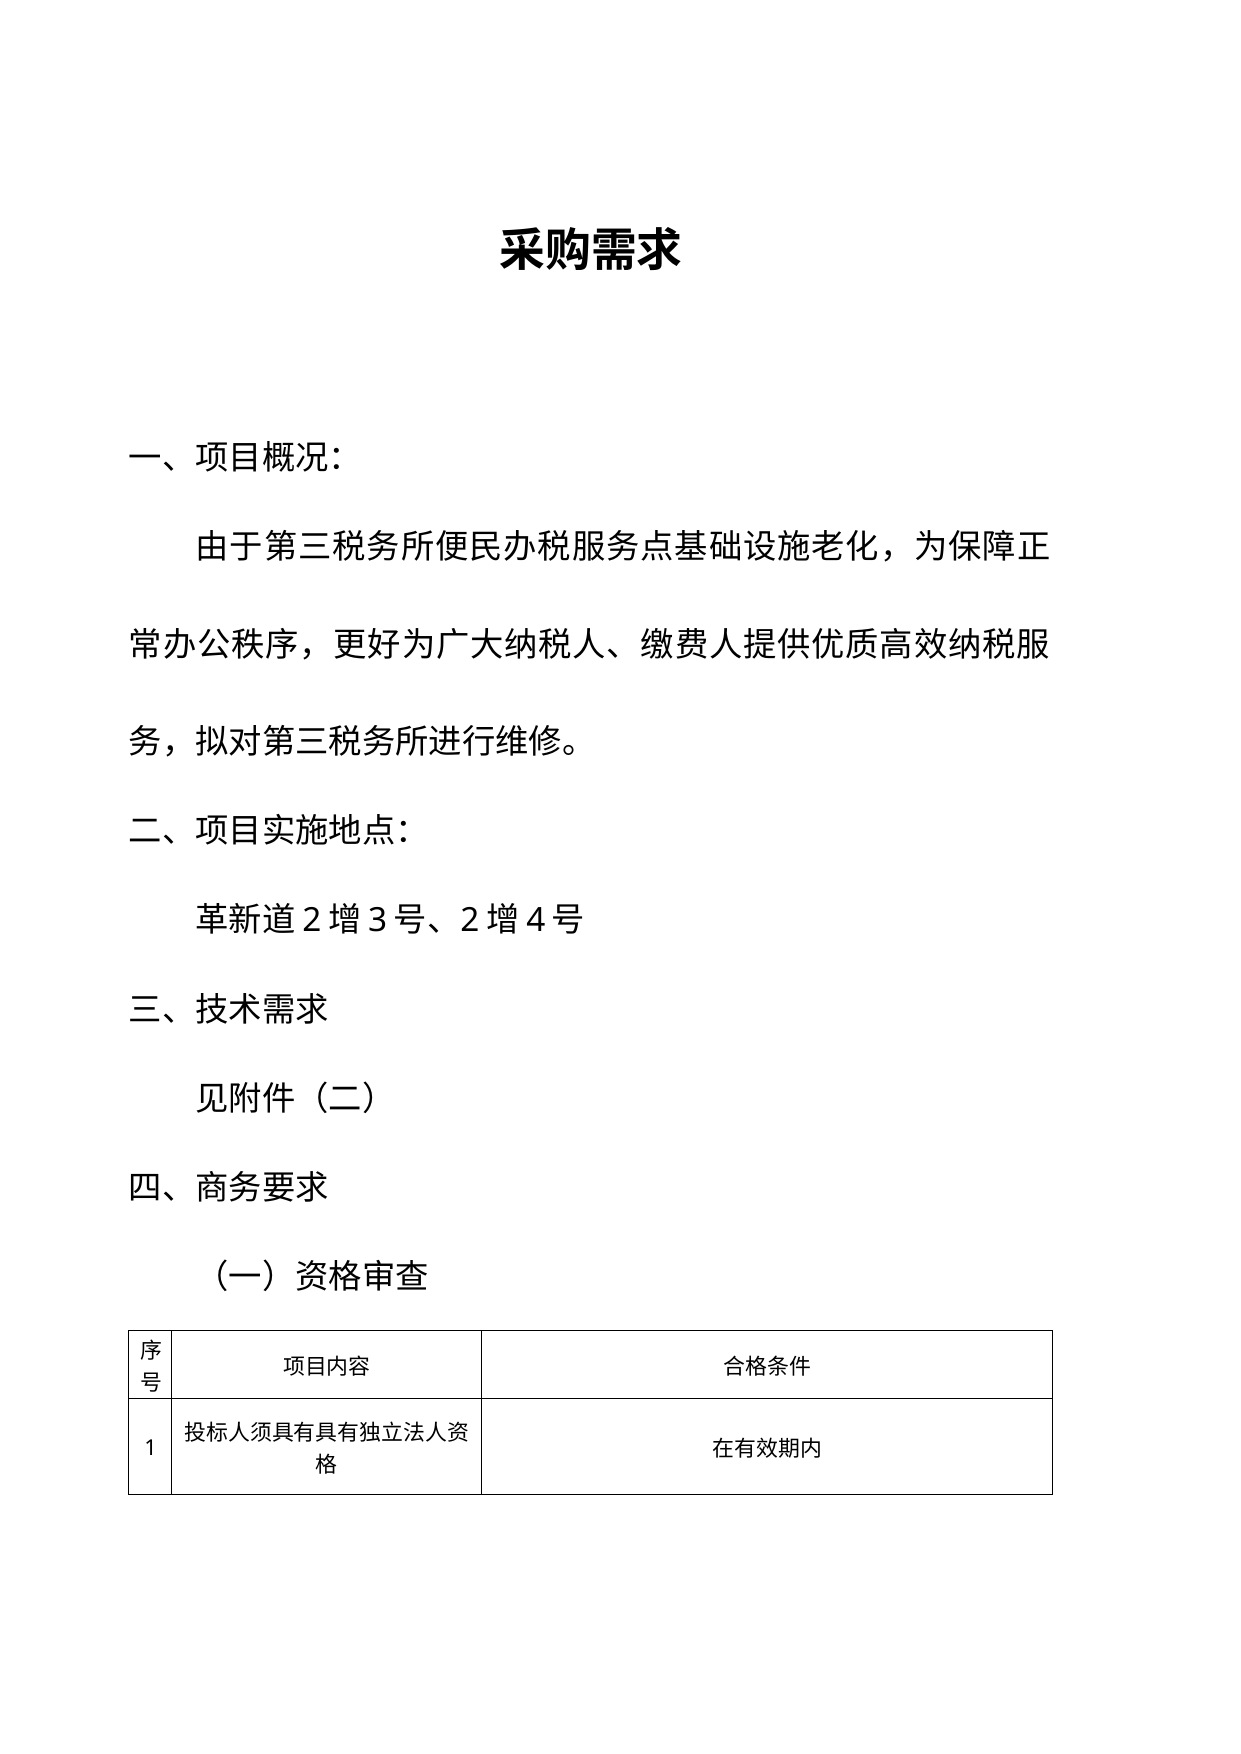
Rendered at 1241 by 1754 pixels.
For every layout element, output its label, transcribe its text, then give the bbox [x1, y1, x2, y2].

list 技术需求 [129, 974, 1053, 1039]
text 四、商务要求 [129, 1152, 1053, 1217]
table_cell 在有效期内 [482, 1399, 1052, 1494]
table_header 合格条件 [482, 1331, 1052, 1398]
list 见附件（二） [129, 1063, 1053, 1128]
list （一）资格审查 [129, 1241, 1053, 1306]
subtitle 采购需求 [129, 197, 1053, 295]
text 革新道2增3号、2增4号 [129, 885, 1053, 950]
table_cell 1 [129, 1399, 171, 1494]
text 由于第三税务所便民办税服务点基础设施老化，为保障正常办公秩序，更好为广大纳税人、缴费人提供优质高效纳税服务，拟对第三税务所进行维修。 [129, 512, 1053, 772]
list 一、项目概况： [129, 423, 1053, 488]
table_header 序号 [129, 1331, 171, 1398]
table_header 项目内容 [172, 1331, 481, 1398]
table_cell 投标人须具有具有独立法人资格 [172, 1399, 481, 1494]
text 二、项目实施地点： [129, 796, 1053, 861]
